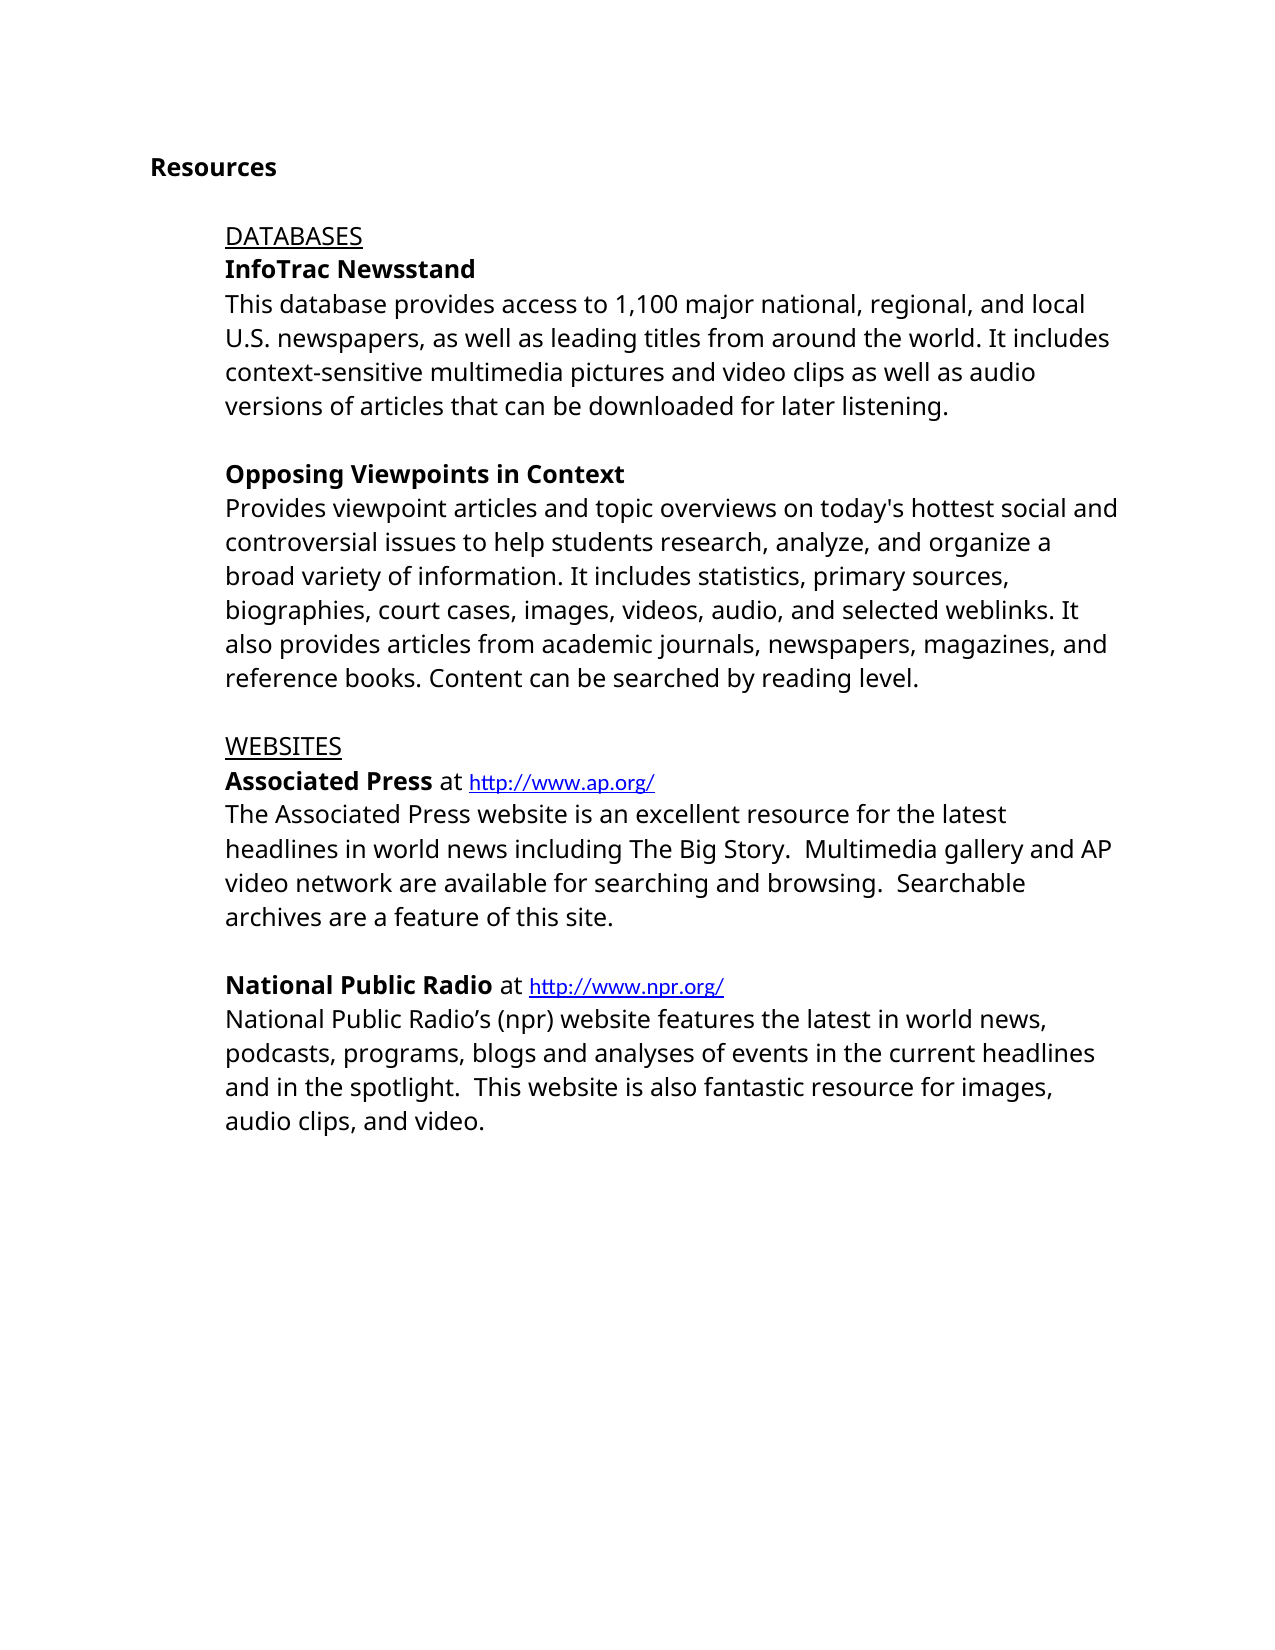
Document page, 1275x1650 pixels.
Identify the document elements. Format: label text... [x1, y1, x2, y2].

text The Associated Press website is an excellent resource for the latest headlines in world news including The Big Story. Multimedia gallery and AP video network are available for searching and browsing. Searchable archives are a feature of this site. [225, 797, 1125, 933]
text InfoTrac Newsstand [225, 252, 1125, 286]
text National Public Radio at http://www.npr.org/ [225, 967, 1125, 1002]
text Associated Press at http://www.ap.org/ [225, 763, 1125, 797]
text DATABASES [150, 218, 1125, 252]
text WEBSITES [225, 729, 1125, 763]
text National Public Radio’s (npr) website features the latest in world news, podcasts, programs, blogs and analyses of events in the current headlines and in the spotlight. This website is also fantastic resource for images, audio clips, and video. [225, 1002, 1125, 1138]
text This database provides access to 1,100 major national, regional, and local U.S. newspapers, as well as leading titles from around the world. It includes context-sensitive multimedia pictures and video clips as well as audio versions of articles that can be downloaded for later listening. [225, 286, 1125, 422]
text Provides viewpoint articles and topic overviews on today's hottest social and controversial issues to help students research, analyze, and organize a broad variety of information. It includes statistics, primary sources, biographies, court cases, images, videos, audio, and selected weblinks. It also provides articles from academic journals, newspapers, magazines, and reference books. Content can be searched by reading level. [225, 491, 1125, 695]
text Opposing Viewpoints in Context [150, 457, 1125, 491]
text Resources [150, 150, 1125, 184]
